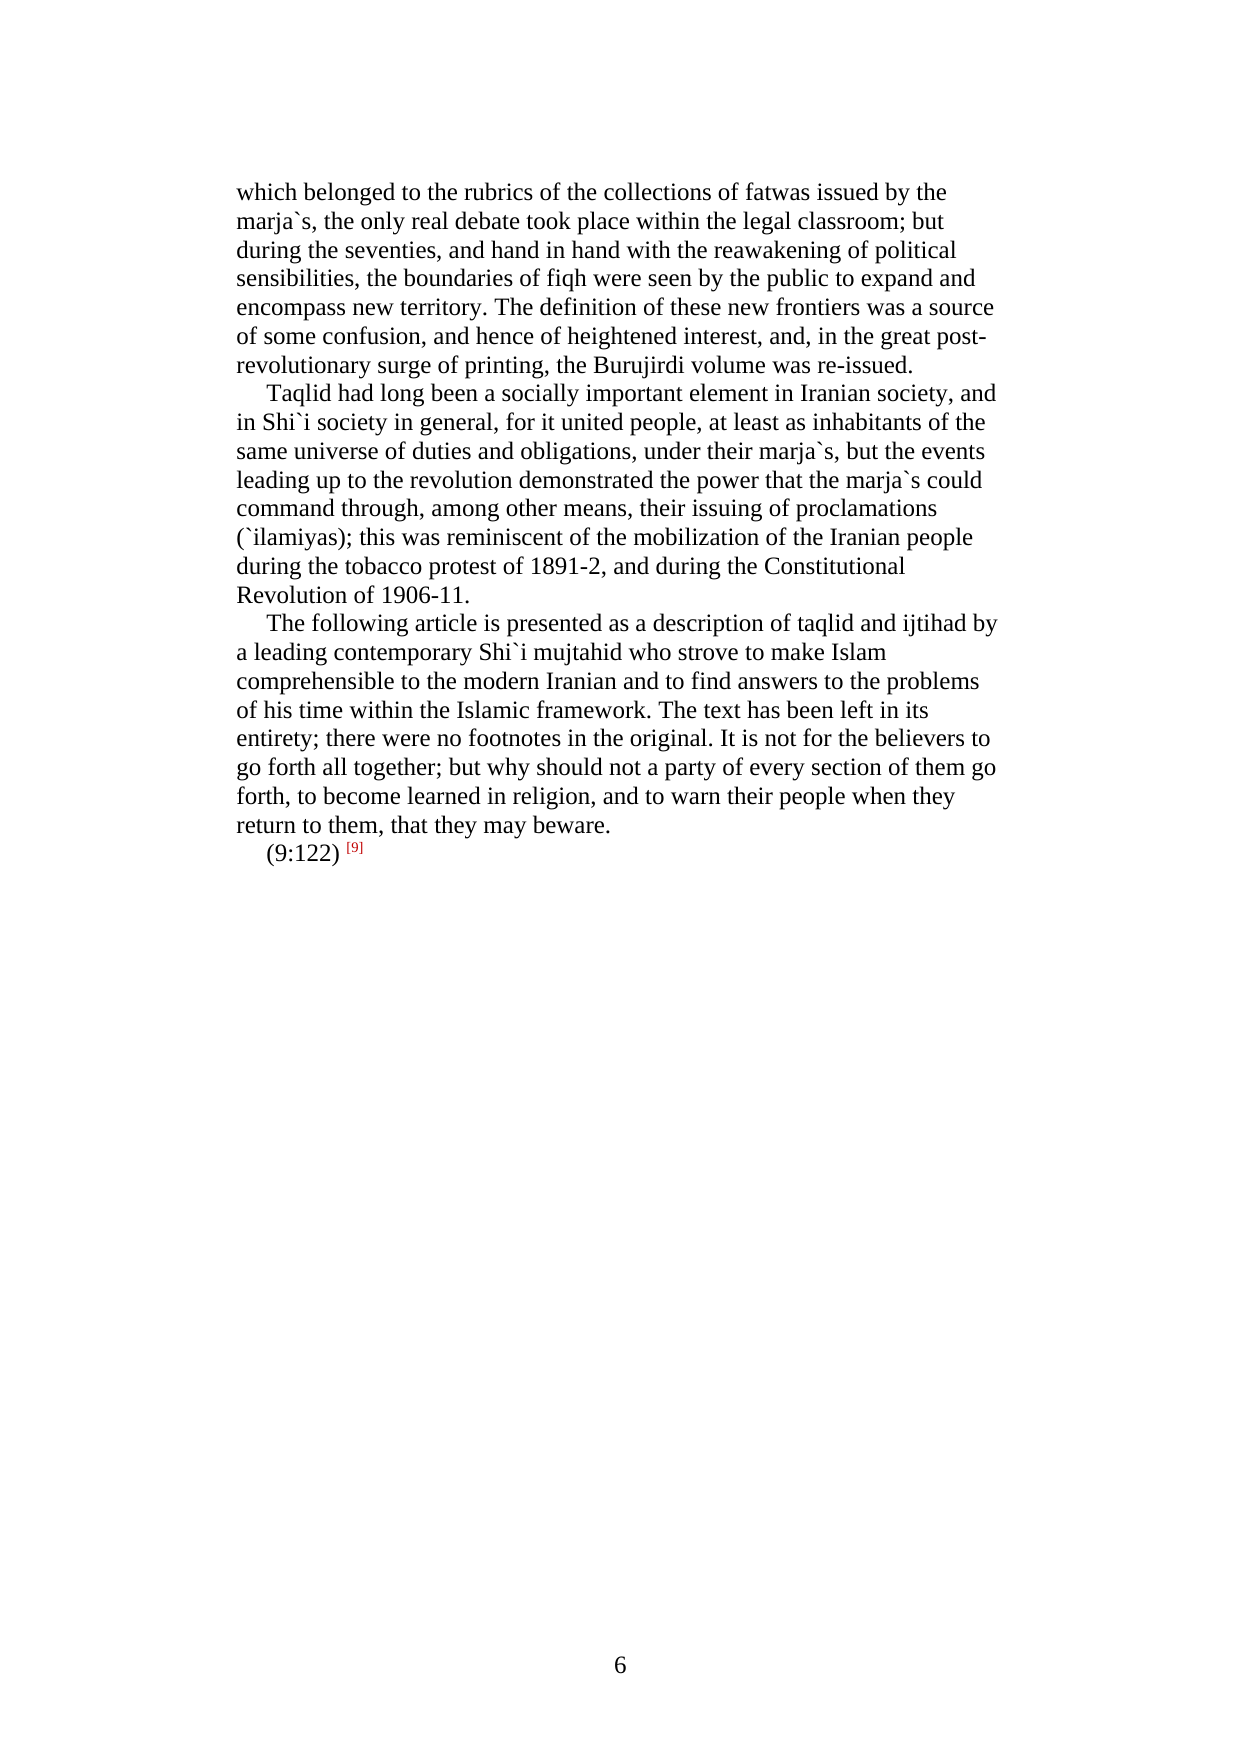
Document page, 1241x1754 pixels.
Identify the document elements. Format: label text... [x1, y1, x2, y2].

text Taqlid had long been a socially important element in Iranian society, and in Shi`i society in general, for it united people, at least as inhabitants of the same universe of duties and obligations, under their marja`s, but the events leading up to the revolution demonstrated the power that the marja`s could command through, among other means, their issuing of proclamations (`ilamiyas); this was reminiscent of the mobilization of the Iranian people during the tobacco protest of 1891-2, and during the Constitutional Revolution of 1906-11. [236, 378, 1004, 608]
text (9:122) [9] [236, 838, 1004, 867]
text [236, 177, 1004, 378]
text The following article is presented as a description of taqlid and ijtihad by a leading contemporary Shi`i mujtahid who strove to make Islam comprehensible to the modern Iranian and to find answers to the problems of his time within the Islamic framework. The text has been left in its entirety; there were no footnotes in the original. It is not for the believers to go forth all together; but why should not a party of every section of them go forth, to become learned in religion, and to warn their people when they return to them, that they may beware. [236, 608, 1004, 838]
